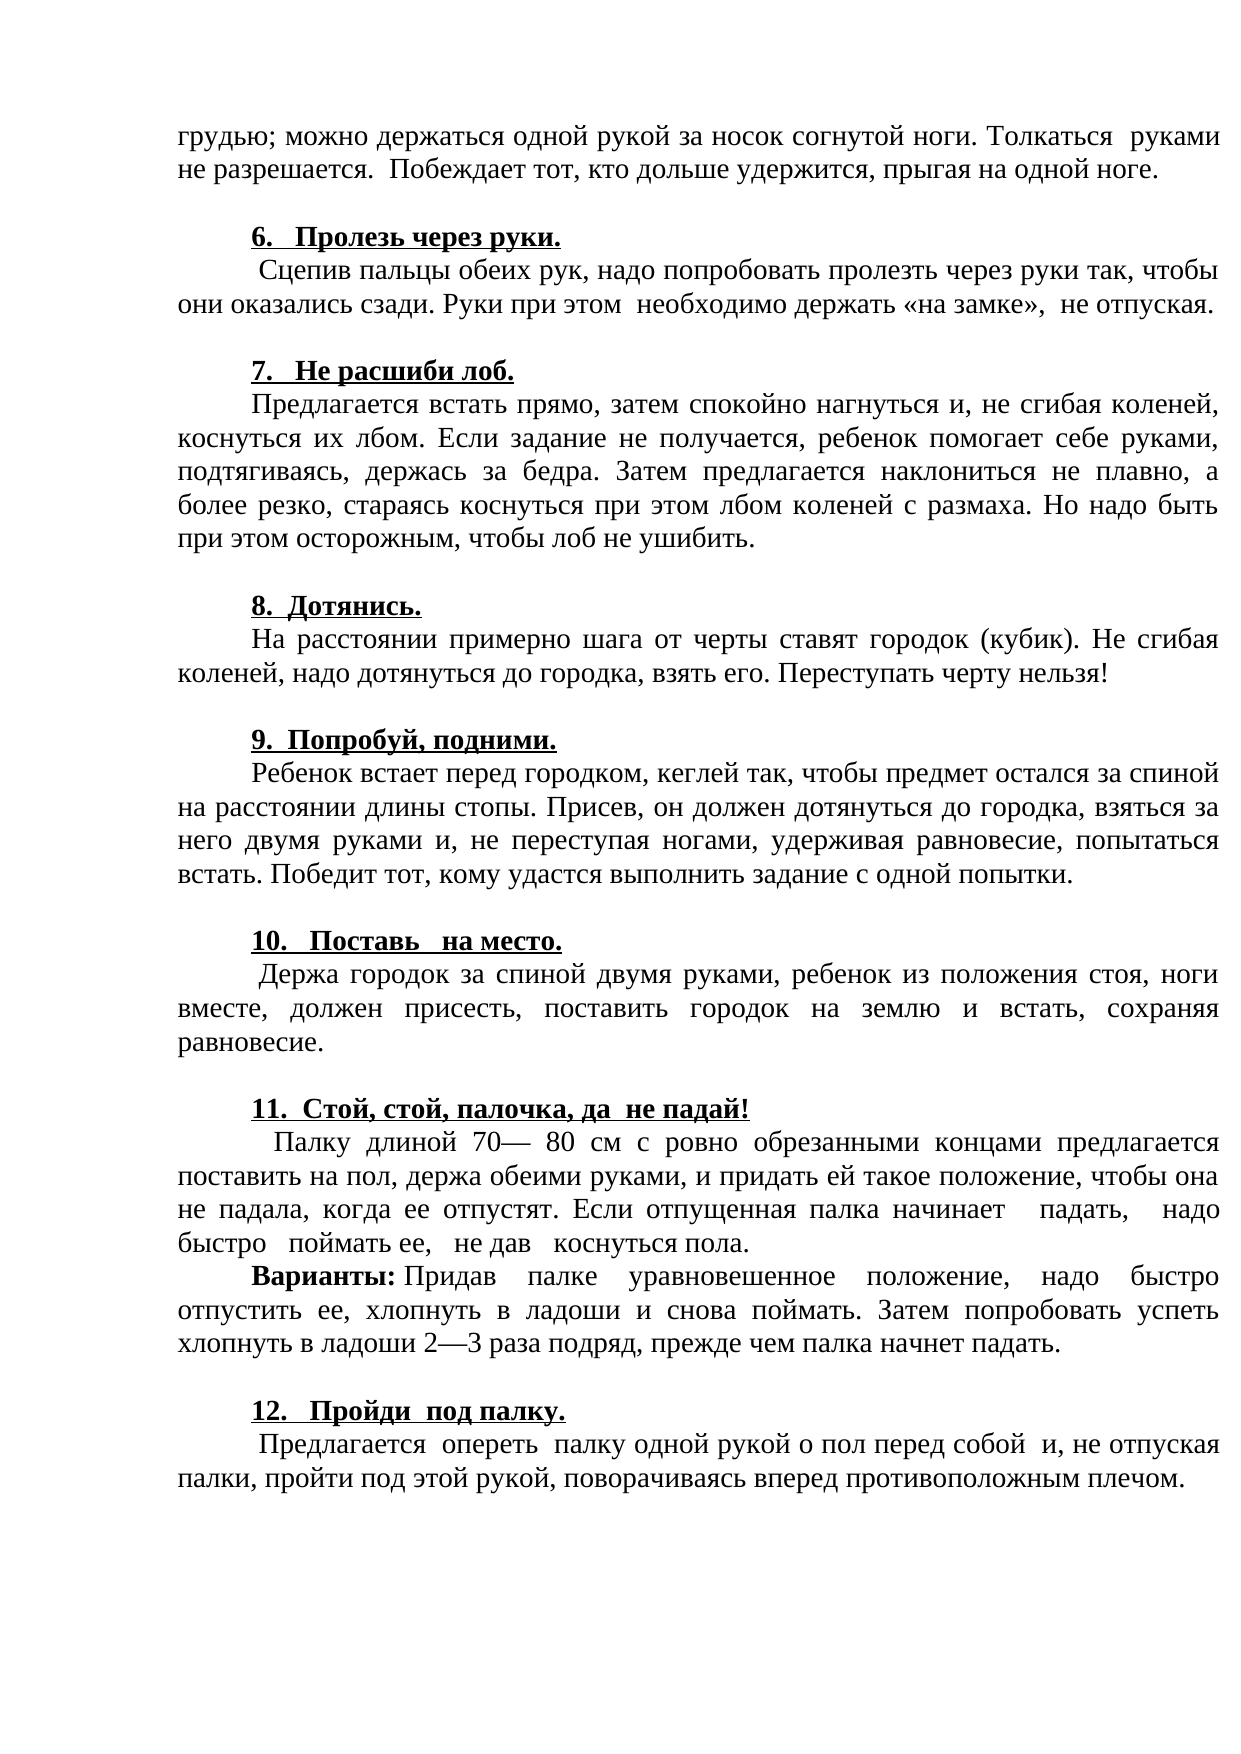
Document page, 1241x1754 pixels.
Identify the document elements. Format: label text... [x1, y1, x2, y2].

text Предлагается встать прямо, затем спокойно нагнуться и, не сгибая коленей, коснуться их лбом. Если задание не получается, ребенок помогает себе руками, подтягиваясь, держась за бедра. Затем предлагается наклониться не плавно, а более резко, стараясь коснуться при этом лбом коленей с размаха. Но надо быть при этом осторожным, чтобы лоб не ушибить. [177, 386, 1220, 554]
text 12. Пройди под палку. [177, 1393, 1220, 1426]
text Ребенок встает перед городком, кеглей так, чтобы предмет остался за спиной на расстоянии длины стопы. Присев, он должен дотянуться до городка, взяться за него двумя руками и, не переступая ногами, удерживая равновесие, попытаться встать. Победит тот, кому удастся выполнить задание с одной попытки. [177, 755, 1220, 889]
text Предлагается опереть палку одной рукой о пол перед собой и, не отпуская палки, пройти под этой рукой, поворачиваясь вперед противоположным плечом. [177, 1426, 1220, 1493]
text 9. Попробуй, подними. [177, 722, 1220, 755]
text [177, 118, 1220, 185]
text Варианты: Придав палке уравновешенное положение, надо быстро отпустить ее, хлопнуть в ладоши и снова поймать. Затем попробовать успеть хлопнуть в ладоши 2—3 раза подряд, прежде чем палка начнет падать. [177, 1258, 1220, 1359]
text Палку длиной 70— 80 см с ровно обрезанными концами предлагается поставить на пол, держа обеими руками, и придать ей такое положение, чтобы она не падала, когда ее отпустят. Если отпущенная палка начинает падать, надо быстро поймать ее, не дав коснуться пола. [177, 1124, 1220, 1258]
text 8. Дотянись. [177, 588, 1220, 621]
text 11. Стой, стой, палочка, да не падай! [177, 1091, 1220, 1124]
text 6. Пролезь через руки. [177, 219, 1220, 252]
text 7. Не расшиби лоб. [177, 353, 1220, 386]
text На расстоянии примерно шага от черты ставят городок (кубик). Не сгибая коленей, надо дотянуться до городка, взять его. Переступать черту нельзя! [177, 621, 1220, 688]
text Сцепив пальцы обеих рук, надо попробовать пролезть через руки так, чтобы они оказались сзади. Руки при этом необходимо держать «на замке», не отпуская. [177, 252, 1220, 319]
text 10. Поставь на место. [177, 923, 1220, 957]
text Держа городок за спиной двумя руками, ребенок из положения стоя, ноги вместе, должен присесть, поставить городок на землю и встать, сохраняя равновесие. [177, 957, 1220, 1057]
